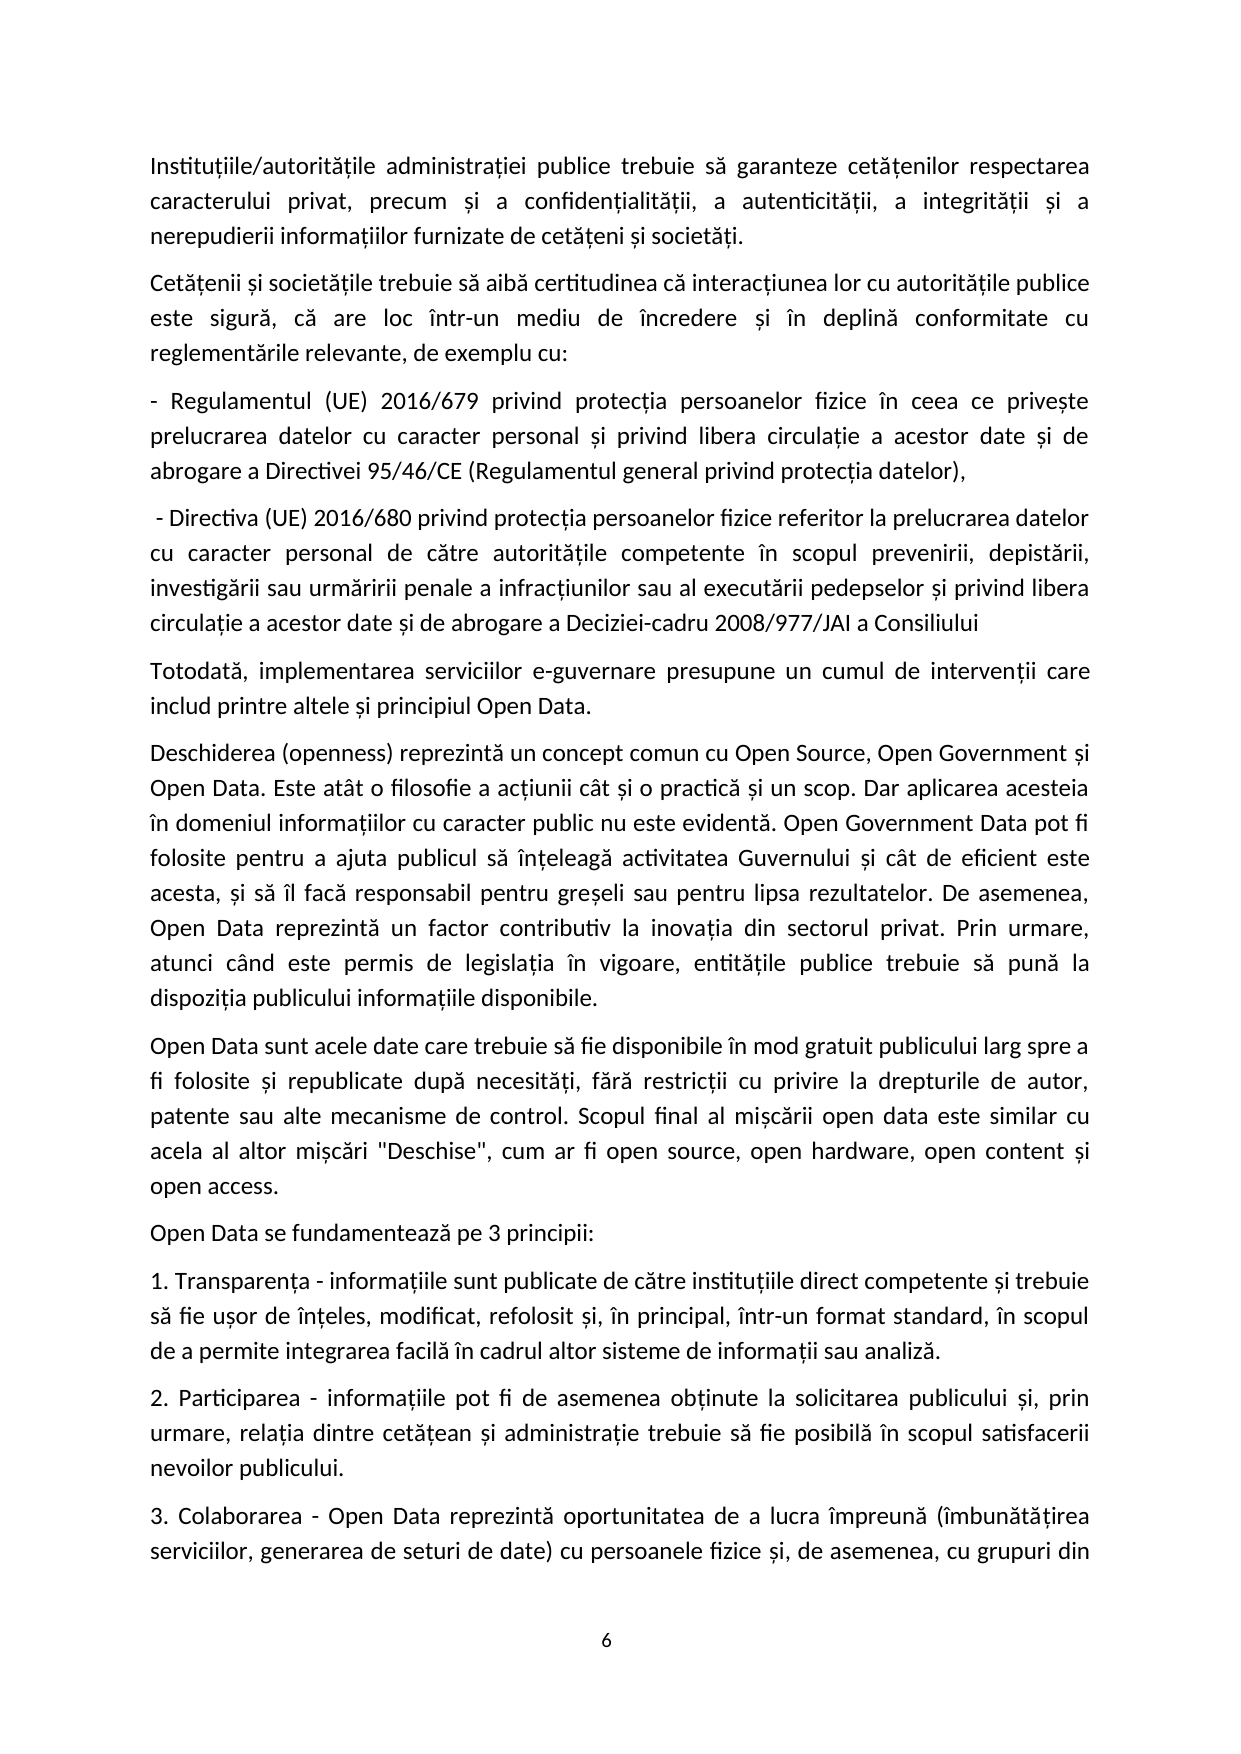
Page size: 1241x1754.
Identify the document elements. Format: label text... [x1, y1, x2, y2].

text - Directiva (UE) 2016/680 privind protecția persoanelor fizice referitor la prelucrarea datelor cu caracter personal de către autoritățile competente în scopul prevenirii, depistării, investigării sau urmăririi penale a infracțiunilor sau al executării pedepselor și privind libera circulație a acestor date și de abrogare a Deciziei-cadru 2008/977/JAI a Consiliului [150, 502, 1090, 638]
text Open Data sunt acele date care trebuie să fie disponibile în mod gratuit publicului larg spre a fi folosite și republicate după necesități, fără restricții cu privire la drepturile de autor, patente sau alte mecanisme de control. Scopul final al mișcării open data este similar cu acela al altor mișcări "Deschise", cum ar fi open source, open hardware, open content și open access. [150, 1030, 1090, 1201]
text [150, 1500, 1090, 1566]
text Cetățenii și societățile trebuie să aibă certitudinea că interacțiunea lor cu autoritățile publice este sigură, că are loc într-un mediu de încredere și în deplină conformitate cu reglementările relevante, de exemplu cu: [150, 267, 1090, 368]
text Deschiderea (openness) reprezintă un concept comun cu Open Source, Open Government și Open Data. Este atât o filosofie a acțiunii cât și o practică și un scop. Dar aplicarea acesteia în domeniul informațiilor cu caracter public nu este evidentă. Open Government Data pot fi folosite pentru a ajuta publicul să înțeleagă activitatea Guvernului și cât de eficient este acesta, și să îl facă responsabil pentru greșeli sau pentru lipsa rezultatelor. De asemenea, Open Data reprezintă un factor contributiv la inovația din sectorul privat. Prin urmare, atunci când este permis de legislația în vigoare, entitățile publice trebuie să pună la dispoziția publicului informațiile disponibile. [150, 737, 1090, 1013]
text Totodată, implementarea serviciilor e-guvernare presupune un cumul de intervenții care includ printre altele și principiul Open Data. [150, 655, 1090, 721]
text Open Data se fundamentează pe 3 principii: [150, 1217, 1090, 1248]
text Instituţiile/autorităţile administraţiei publice trebuie să garanteze cetățenilor respectarea caracterului privat, precum și a confidențialității, a autenticității, a integrității și a nerepudierii informațiilor furnizate de cetățeni și societăți. [150, 150, 1090, 251]
text 2. Participarea - informațiile pot fi de asemenea obținute la solicitarea publicului și, prin urmare, relația dintre cetățean și administrație trebuie să fie posibilă în scopul satisfacerii nevoilor publicului. [150, 1382, 1090, 1483]
text - Regulamentul (UE) 2016/679 privind protecţia persoanelor fizice în ceea ce priveşte prelucrarea datelor cu caracter personal şi privind libera circulaţie a acestor date şi de abrogare a Directivei 95/46/CE (Regulamentul general privind protecţia datelor), [150, 385, 1090, 486]
text 1. Transparența - informațiile sunt publicate de către instituțiile direct competente și trebuie să fie ușor de înțeles, modificat, refolosit și, în principal, într-un format standard, în scopul de a permite integrarea facilă în cadrul altor sisteme de informații sau analiză. [150, 1265, 1090, 1366]
